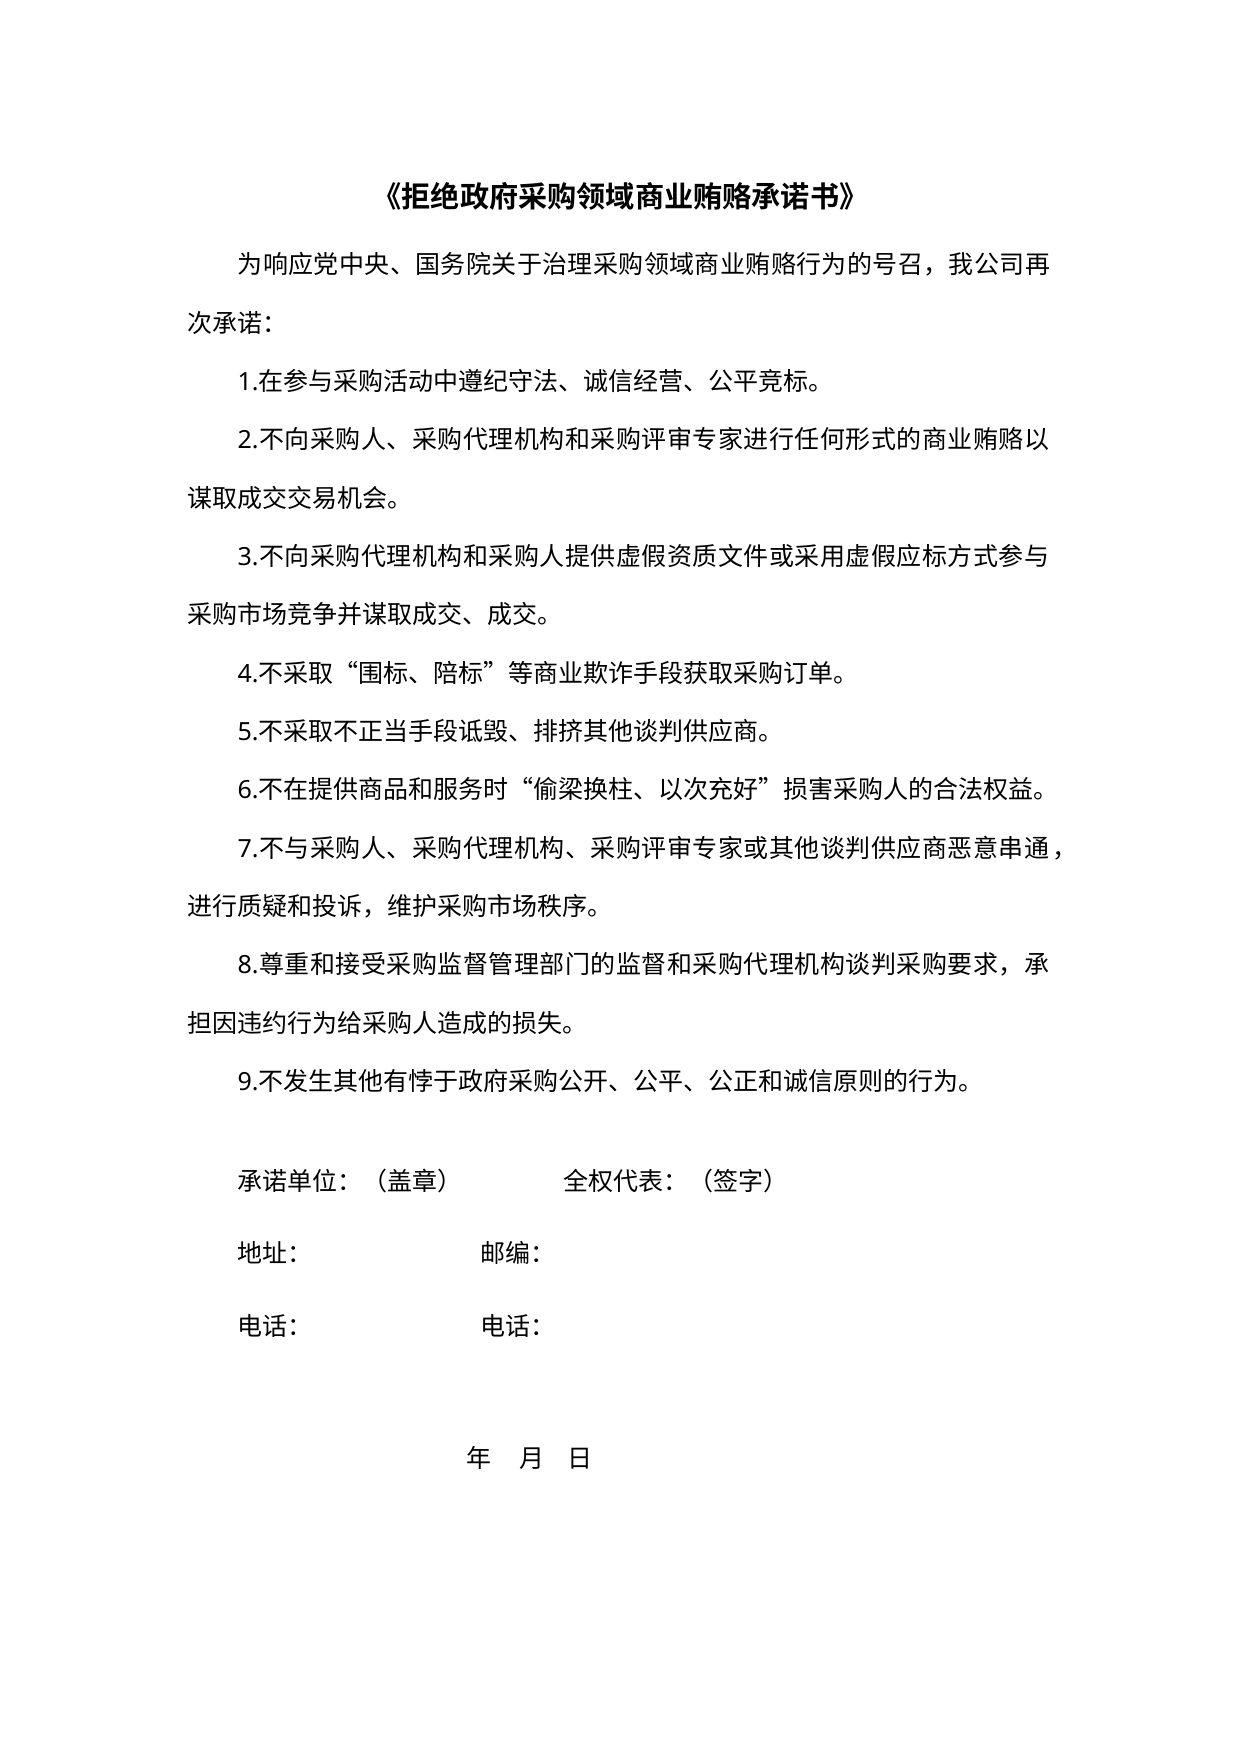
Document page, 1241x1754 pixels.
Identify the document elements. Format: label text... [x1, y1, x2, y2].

text 《拒绝政府采购领域商业贿赂承诺书》 [187, 162, 1053, 227]
text 7.不与采购人、采购代理机构、采购评审专家或其他谈判供应商恶意串通，进行质疑和投诉，维护采购市场秩序。 [187, 810, 1053, 927]
text 2.不向采购人、采购代理机构和采购评审专家进行任何形式的商业贿赂以谋取成交交易机会。 [187, 402, 1053, 519]
text 年 月 日 [187, 1424, 1053, 1489]
text 为响应党中央、国务院关于治理采购领域商业贿赂行为的号召，我公司再次承诺： [187, 227, 1053, 344]
text 3.不向采购代理机构和采购人提供虚假资质文件或采用虚假应标方式参与采购市场竞争并谋取成交、成交。 [187, 519, 1053, 635]
text 8.尊重和接受采购监督管理部门的监督和采购代理机构谈判采购要求，承担因违约行为给采购人造成的损失。 [187, 927, 1053, 1044]
text 9.不发生其他有悖于政府采购公开、公平、公正和诚信原则的行为。 [187, 1044, 1053, 1102]
text 1.在参与采购活动中遵纪守法、诚信经营、公平竞标。 [187, 344, 1053, 402]
text 地址： 邮编： [238, 1234, 1053, 1270]
text 6.不在提供商品和服务时“偷梁换柱、以次充好”损害采购人的合法权益。 [187, 752, 1053, 810]
text 承诺单位：（盖章） 全权代表：（签字） [238, 1161, 1053, 1197]
text 电话： 电话： [238, 1306, 1053, 1342]
text 4.不采取“围标、陪标”等商业欺诈手段获取采购订单。 [187, 635, 1053, 694]
text 5.不采取不正当手段诋毁、排挤其他谈判供应商。 [187, 694, 1053, 752]
